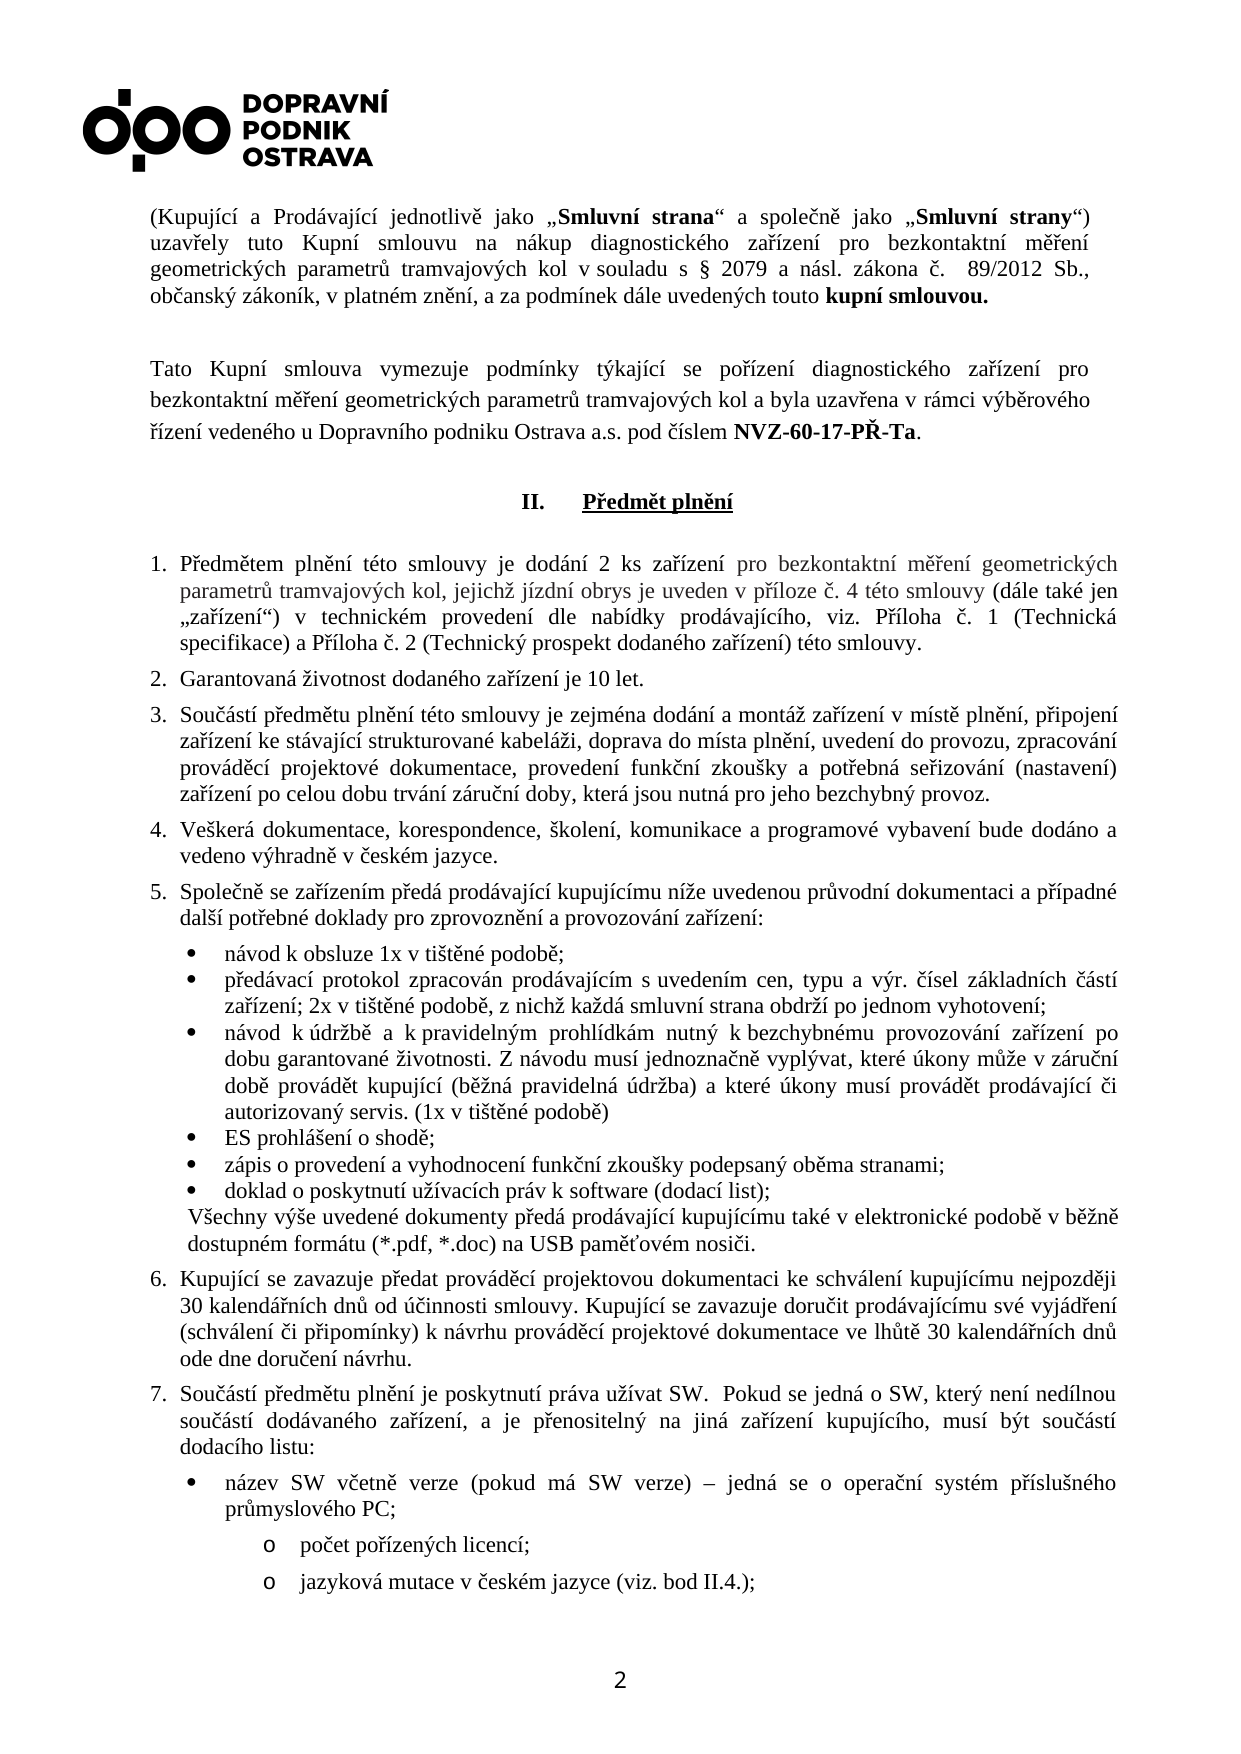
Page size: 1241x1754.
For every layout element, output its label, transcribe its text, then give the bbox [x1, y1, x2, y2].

list název SW včetně verze (pokud má SW verze) – jedná se o operační systém příslušného průmyslového PC; [187, 1469, 1118, 1521]
list počet pořízených licencí; [262, 1531, 1118, 1559]
list Společně se zařízením předá prodávající kupujícímu níže uvedenou průvodní dokumentaci a případné další potřebné doklady pro zprovoznění a provozování zařízení: [150, 878, 1118, 931]
list Součástí předmětu plnění této smlouvy je zejména dodání a montáž zařízení v místě plnění, připojení zařízení ke stávající strukturované kabeláži, doprava do místa plnění, uvedení do provozu, zpracování prováděcí projektové dokumentace, provedení funkční zkoušky a potřebná seřizování (nastavení) zařízení po celou dobu trvání záruční doby, která jsou nutná pro jeho bezchybný provoz. [150, 701, 1118, 806]
text Všechny výše uvedené dokumenty předá prodávající kupujícímu také v elektronické podobě v běžně dostupném formátu (*.pdf, *.doc) na USB paměťovém nosiči. [187, 1203, 1118, 1256]
list Kupující se zavazuje předat prováděcí projektovou dokumentaci ke schválení kupujícímu nejpozději 30 kalendářních dnů od účinnosti smlouvy. Kupující se zavazuje doručit prodávajícímu své vyjádření (schválení či připomínky) k návrhu prováděcí projektové dokumentace ve lhůtě 30 kalendářních dnů ode dne doručení návrhu. [150, 1266, 1118, 1371]
list zápis o provedení a vyhodnocení funkční zkoušky podepsaný oběma stranami; [187, 1151, 1118, 1177]
list Součástí předmětu plnění je poskytnutí práva užívat SW. Pokud se jedná o SW, který není nedílnou součástí dodávaného zařízení, a je přenositelný na jiná zařízení kupujícího, musí být součástí dodacího listu: [150, 1380, 1118, 1459]
list Předmět plnění [187, 488, 1090, 515]
list Předmětem plnění této smlouvy je dodání 2 ks zařízení pro bezkontaktní měření geometrických parametrů tramvajových kol, jejichž jízdní obrys je uveden v příloze č. 4 této smlouvy (dále také jen „zařízení“) v technickém provedení dle nabídky prodávajícího, viz. Příloha č. 1 (Technická specifikace) a Příloha č. 2 (Technický prospekt dodaného zařízení) této smlouvy. [150, 550, 1118, 656]
list jazyková mutace v českém jazyce (viz. bod II.4.); [262, 1568, 1118, 1597]
list Veškerá dokumentace, korespondence, školení, komunikace a programové vybavení bude dodáno a vedeno výhradně v českém jazyce. [150, 816, 1118, 868]
list Tato Kupní smlouva vymezuje podmínky týkající se pořízení diagnostického zařízení pro bezkontaktní měření geometrických parametrů tramvajových kol a byla uzavřena v rámci výběrového řízení vedeného u Dopravního podniku Ostrava a.s. pod číslem NVZ-60-17-PŘ-Ta. [150, 355, 1090, 444]
list návod k údržbě a k pravidelným prohlídkám nutný k bezchybnému provozování zařízení po dobu garantované životnosti. Z návodu musí jednoznačně vyplývat, které úkony může v záruční době provádět kupující (běžná pravidelná údržba) a které úkony musí provádět prodávající či autorizovaný servis. (1x v tištěné podobě) [187, 1019, 1118, 1124]
picture [82, 89, 389, 172]
list ES prohlášení o shodě; [187, 1124, 1118, 1151]
list Garantovaná životnost dodaného zařízení je 10 let. [150, 665, 1118, 692]
list návod k obsluze 1x v tištěné podobě; [187, 940, 1118, 966]
list doklad o poskytnutí užívacích práv k software (dodací list); [187, 1177, 1118, 1203]
list předávací protokol zpracován prodávajícím s uvedením cen, typu a výr. čísel základních částí zařízení; 2x v tištěné podobě, z nichž každá smluvní strana obdrží po jednom vyhotovení; [187, 966, 1118, 1019]
text (Kupující a Prodávající jednotlivě jako „Smluvní strana“ a společně jako „Smluvní strany“) uzavřely tuto Kupní smlouvu na nákup diagnostického zařízení pro bezkontaktní měření geometrických parametrů tramvajových kol v souladu s § 2079 a násl. zákona č. 89/2012 Sb., občanský zákoník, v platném znění, a za podmínek dále uvedených touto kupní smlouvou. [150, 203, 1090, 308]
